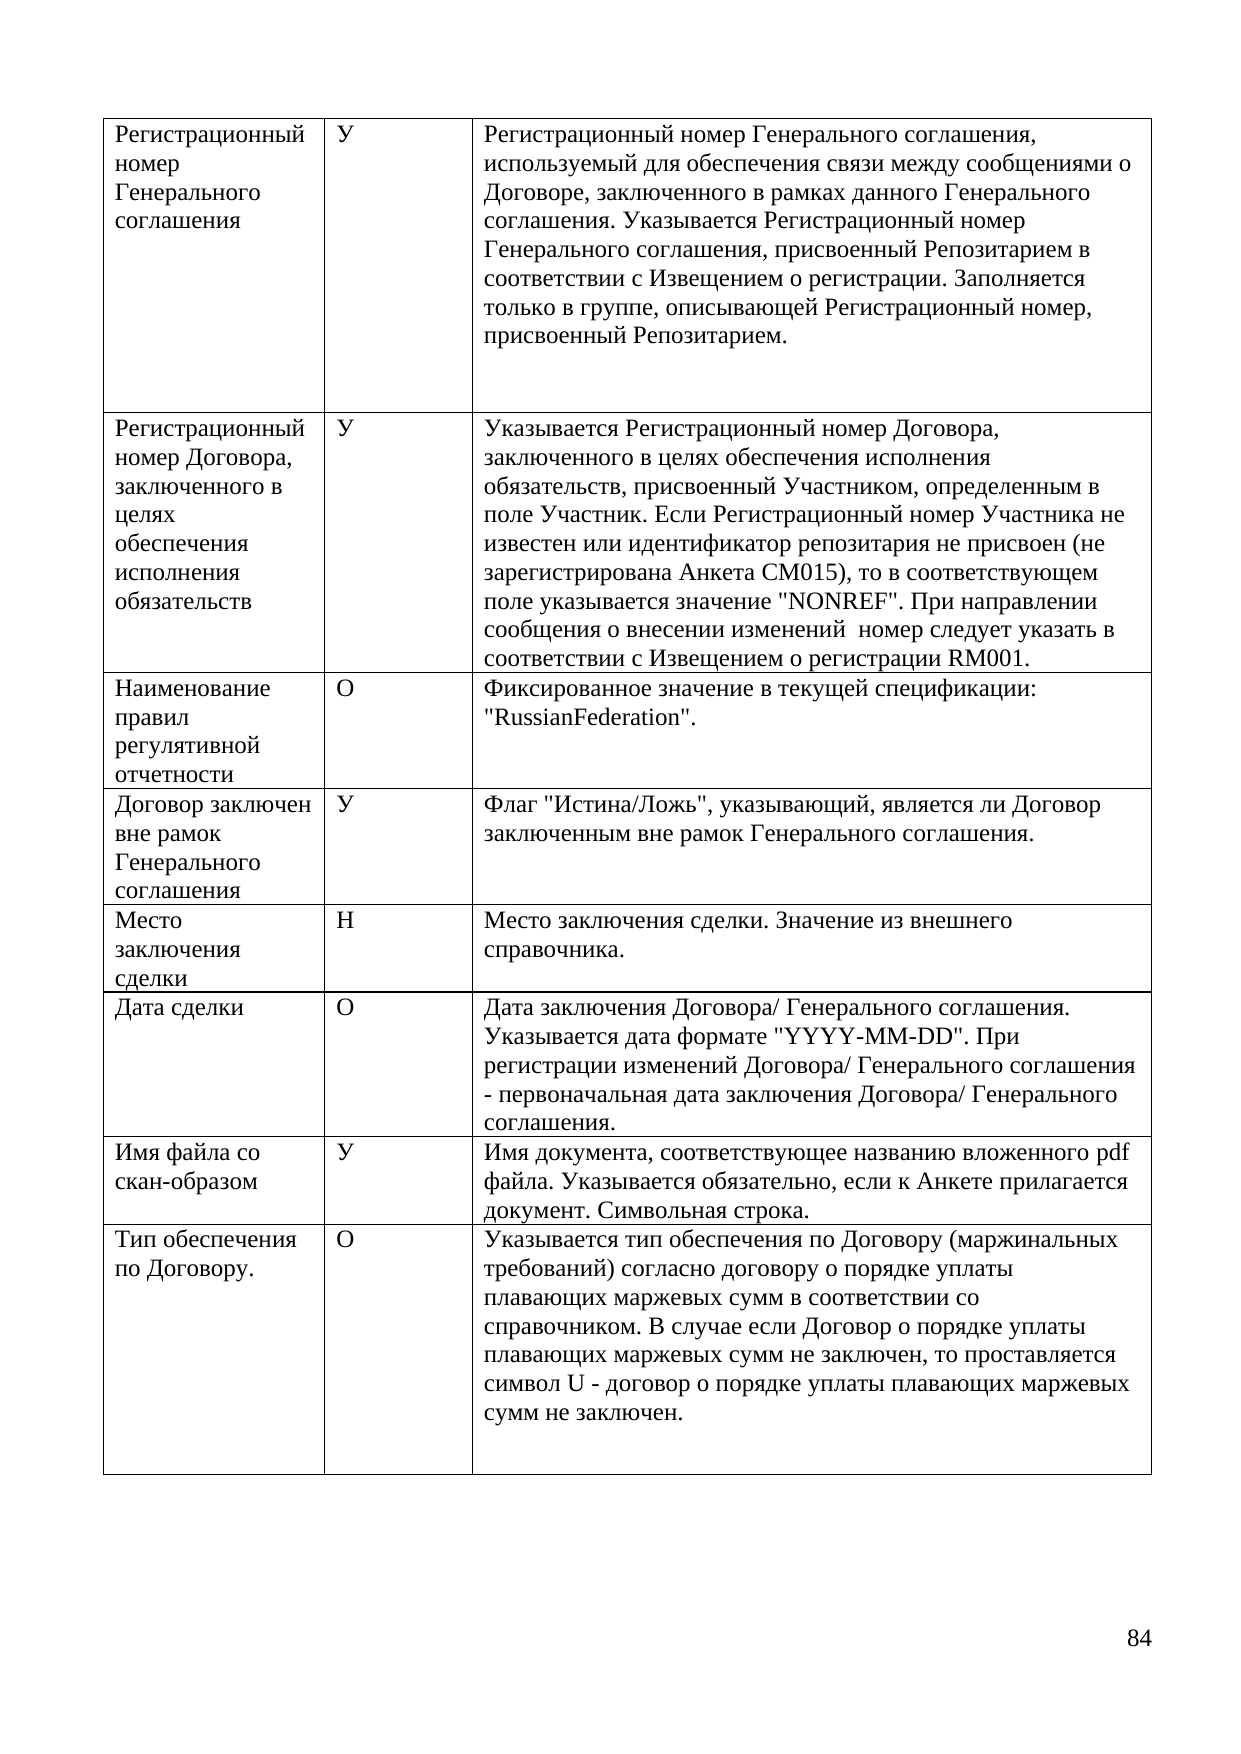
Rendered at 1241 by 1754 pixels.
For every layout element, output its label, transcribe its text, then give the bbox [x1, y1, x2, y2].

table_cell O [325, 1225, 472, 1473]
table_cell O [325, 673, 472, 788]
table_cell Наименование правил регулятивной отчетности [104, 673, 324, 788]
table_cell Место заключения сделки [104, 905, 324, 991]
table_cell Место заключения сделки. Значение из внешнего справочника. [473, 905, 1151, 991]
table_cell У [325, 413, 472, 672]
table_cell Дата заключения Договора/ Генерального соглашения. Указывается дата формате "YYYY-MM-DD". При регистрации изменений Договора/ Генерального соглашения - первоначальная дата заключения Договора/ Генерального соглашения. [473, 993, 1151, 1136]
table_cell У [325, 119, 472, 412]
table_cell Регистрационный номер Договора, заключенного в целях обеспечения исполнения обязательств [104, 413, 324, 672]
table_cell Указывается Регистрационный номер Договора, заключенного в целях обеспечения исполнения обязательств, присвоенный Участником, определенным в поле Участник. Если Регистрационный номер Участника не известен или идентификатор репозитария не присвоен (не зарегистрирована Анкета СМ015), то в соответствующем поле указывается значение "NONREF". При направлении сообщения о внесении изменений номер следует указать в соответствии с Извещением о регистрации RM001. [473, 413, 1151, 672]
table_cell Имя файла со скан-образом [104, 1137, 324, 1223]
table_cell Договор заключен вне рамок Генерального соглашения [104, 789, 324, 904]
table_cell Фиксированное значение в текущей спецификации: "RussianFederation". [473, 673, 1151, 788]
table_cell Дата сделки [104, 993, 324, 1136]
table_cell Н [325, 905, 472, 991]
table_cell У [325, 789, 472, 904]
table_cell Указывается тип обеспечения по Договору (маржинальных требований) согласно договору о порядке уплаты плавающих маржевых сумм в соответствии со справочником. В случае если Договор о порядке уплаты плавающих маржевых сумм не заключен, то проставляется символ U - договор о порядке уплаты плавающих маржевых сумм не заключен. [473, 1225, 1151, 1473]
table_cell У [325, 1137, 472, 1223]
table_cell Имя документа, соответствующее названию вложенного pdf файла. Указывается обязательно, если к Анкете прилагается документ. Символьная строка. [473, 1137, 1151, 1223]
table_cell Флаг "Истина/Ложь", указывающий, является ли Договор заключенным вне рамок Генерального соглашения. [473, 789, 1151, 904]
table_cell Регистрационный номер Генерального соглашения, используемый для обеспечения связи между сообщениями о Договоре, заключенного в рамках данного Генерального соглашения. Указывается Регистрационный номер Генерального соглашения, присвоенный Репозитарием в соответствии с Извещением о регистрации. Заполняется только в группе, описывающей Регистрационный номер, присвоенный Репозитарием. [473, 119, 1151, 412]
table_cell Регистрационный номер Генерального соглашения [104, 119, 324, 412]
table_cell O [325, 993, 472, 1136]
table_cell Тип обеспечения по Договору. [104, 1225, 324, 1473]
